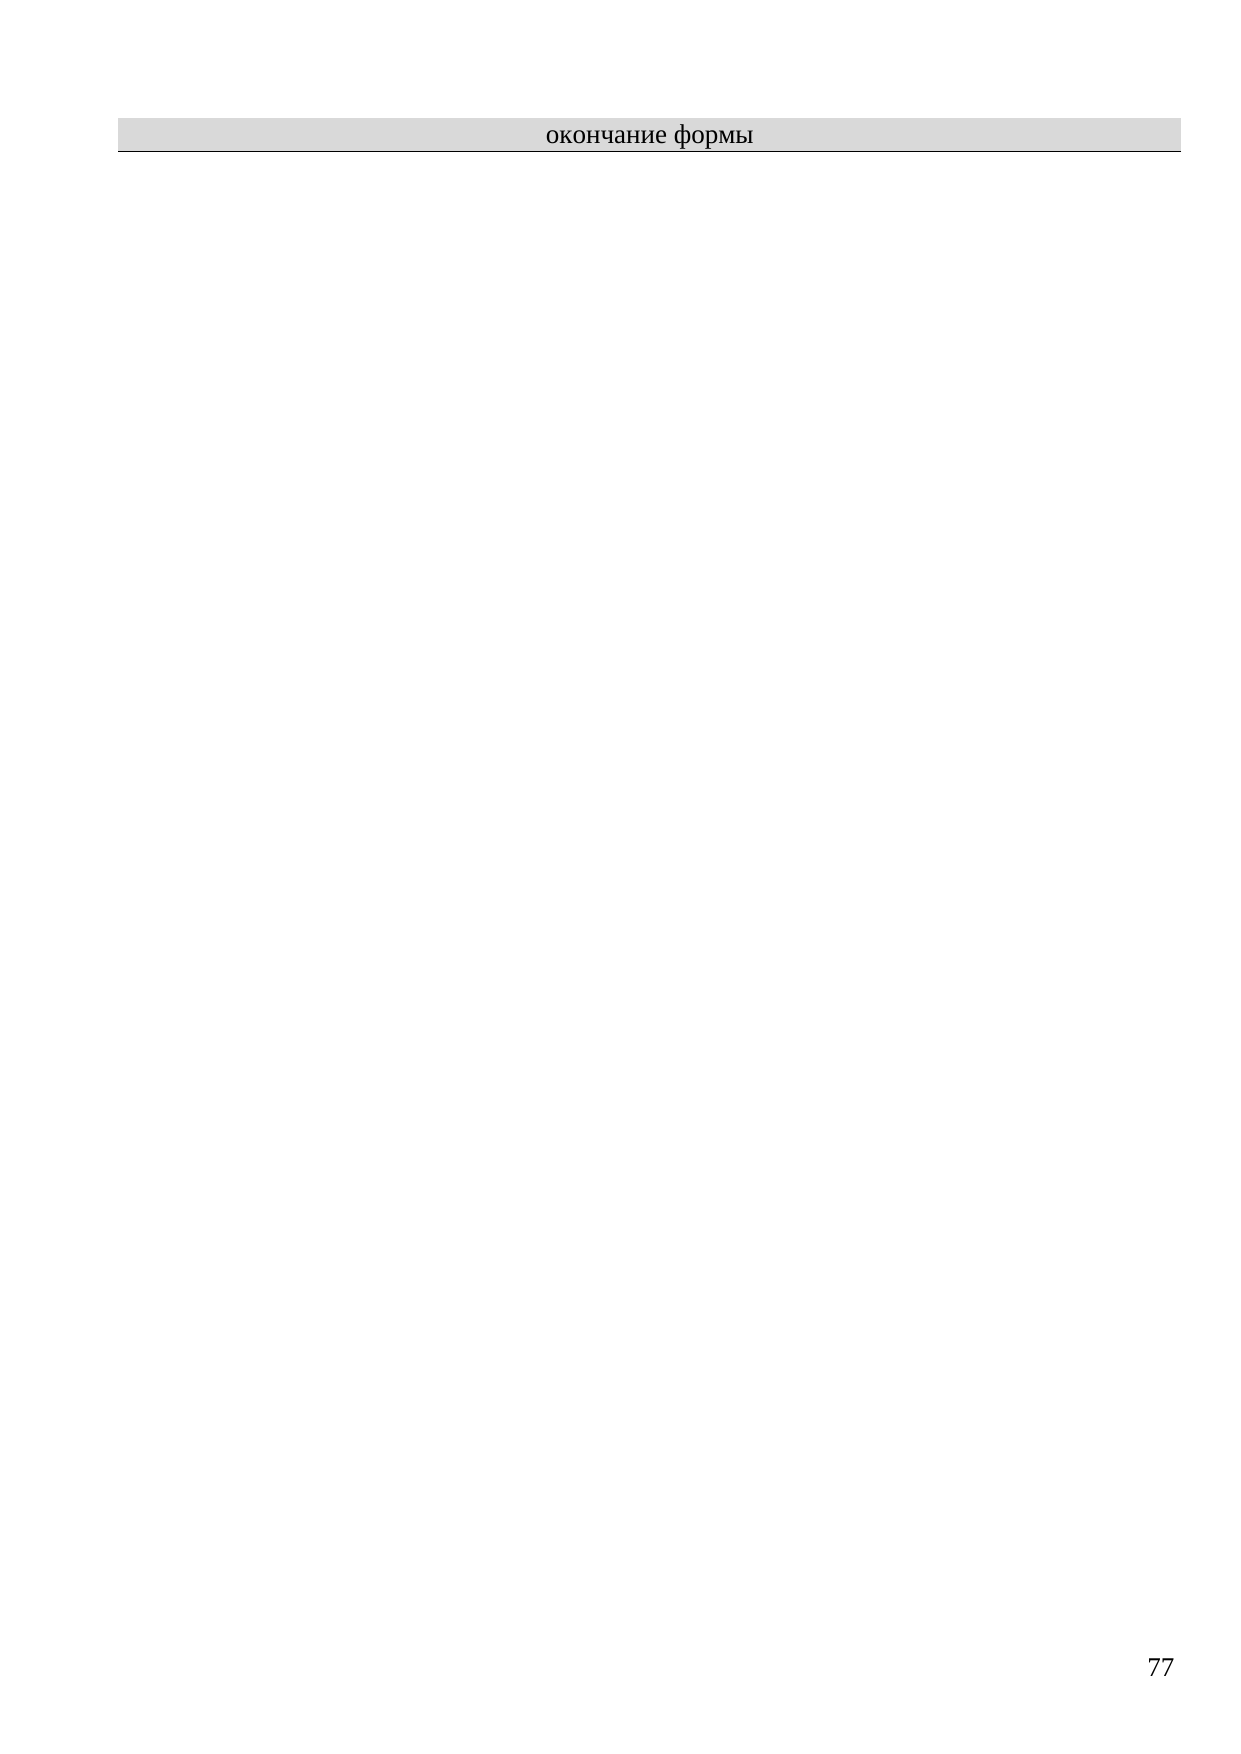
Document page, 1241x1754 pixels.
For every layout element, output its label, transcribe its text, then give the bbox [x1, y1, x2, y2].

text окончание формы [118, 118, 1181, 151]
